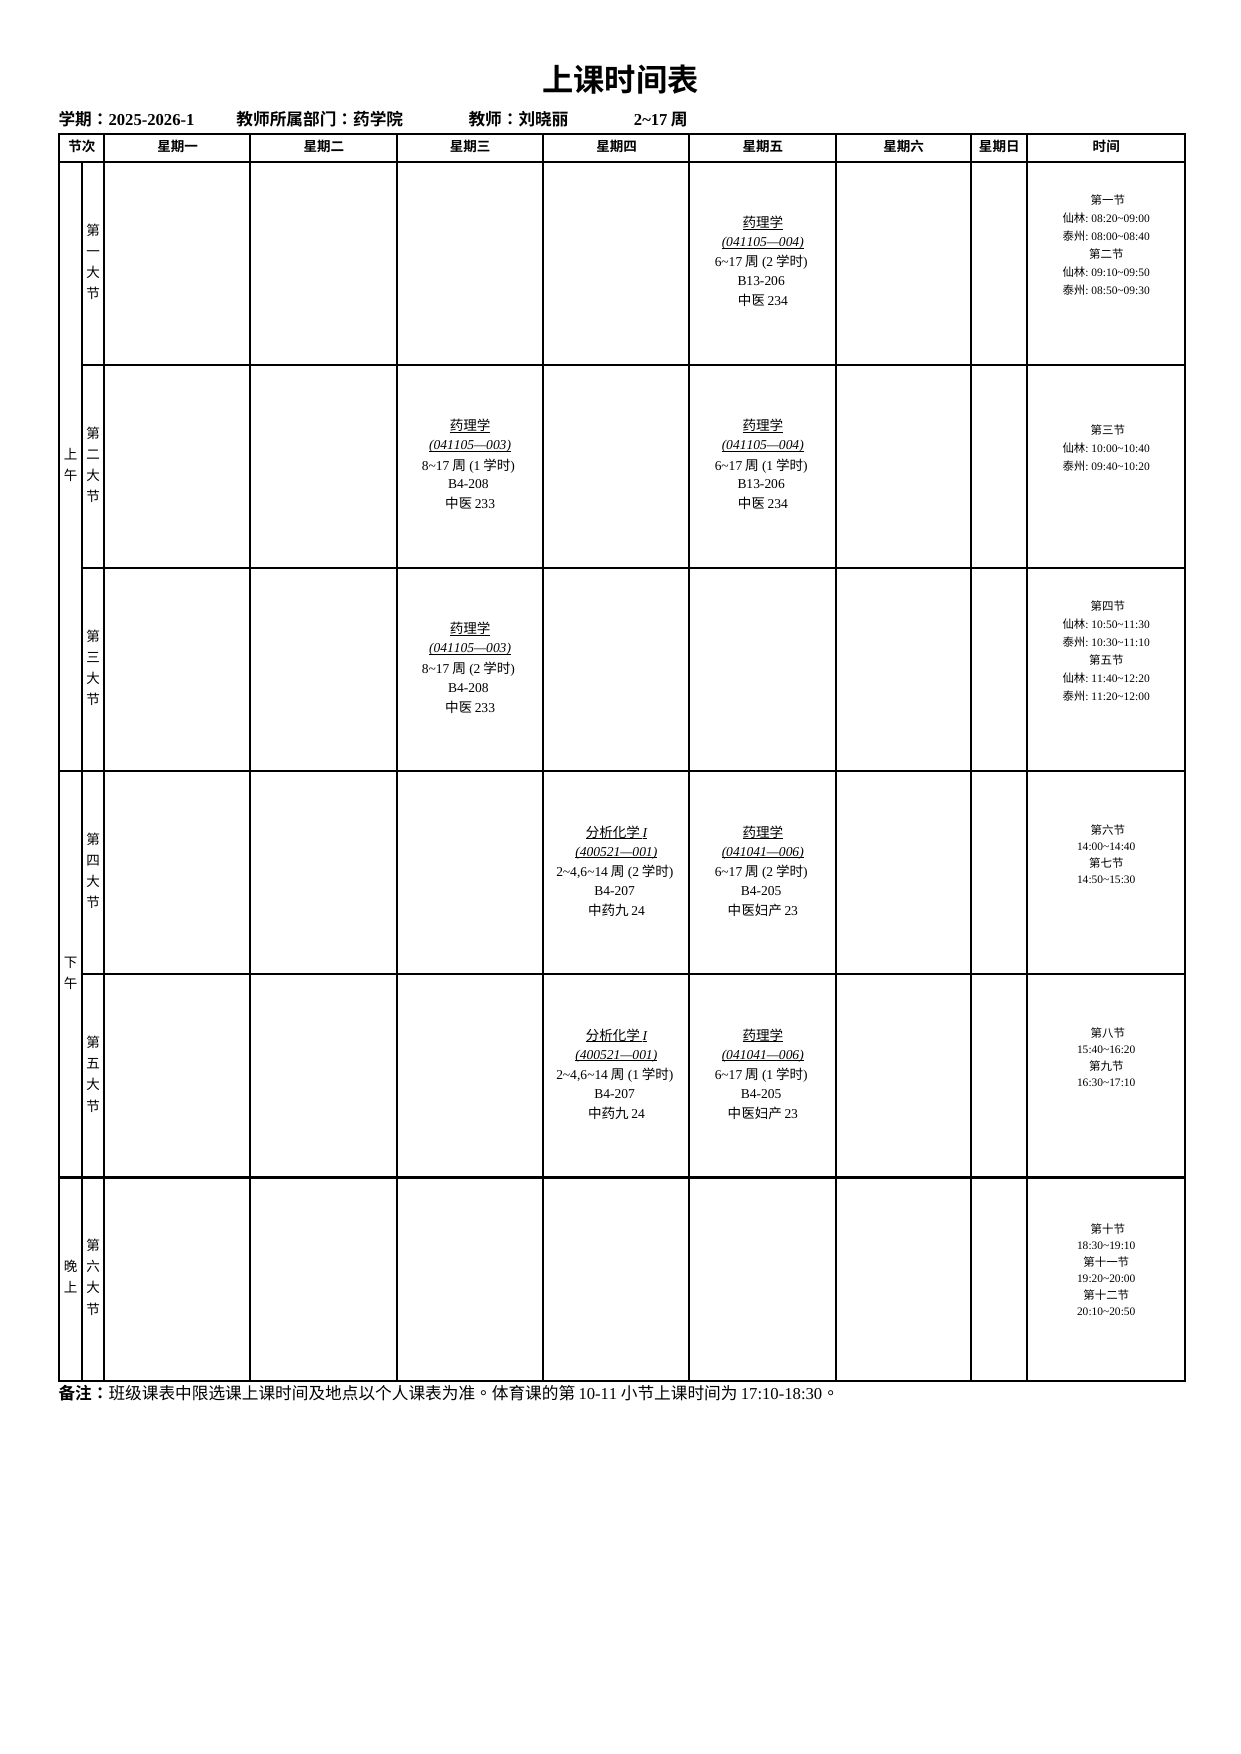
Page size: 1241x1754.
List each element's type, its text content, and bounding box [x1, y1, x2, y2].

table_header 星期四 [544, 135, 688, 161]
table_cell 药理学 (041105—004) 6~17周 (1学时) B13-206 中医234 [690, 366, 835, 567]
table_cell 第八节 15:40~16:20 第九节 16:30~17:10 [1028, 975, 1184, 1176]
table_cell [972, 1179, 1026, 1379]
table_cell 上午 [60, 163, 81, 770]
table_cell [105, 163, 249, 364]
table_cell [105, 1179, 249, 1379]
table_cell [105, 569, 249, 770]
table_cell 第四大节 [83, 772, 103, 973]
table_cell [544, 1179, 688, 1379]
table_cell 第一大节 [83, 163, 103, 364]
table_cell [105, 975, 249, 1176]
table_cell [251, 1179, 396, 1379]
table_cell [544, 569, 688, 770]
table_cell [972, 163, 1026, 364]
table_cell 第一节 仙林: 08:20~09:00 泰州: 08:00~08:40 第二节 仙林: 09:10~09:50 泰州: 08:50~09:30 [1028, 163, 1184, 364]
table_cell 晚上 [60, 1179, 81, 1379]
table_cell 药理学 (041105—003) 8~17周 (2学时) B4-208 中医233 [398, 569, 542, 770]
table_cell [544, 163, 688, 364]
table_cell [251, 163, 396, 364]
table_cell [972, 772, 1026, 973]
text 备注：班级课表中限选课上课时间及地点以个人课表为准。体育课的第10-11小节上课时间为17:10-18:30。 [58, 1382, 1182, 1404]
table_cell [251, 975, 396, 1176]
table_cell [837, 366, 970, 567]
table_cell 第十节 18:30~19:10 第十一节 19:20~20:00 第十二节 20:10~20:50 [1028, 1179, 1184, 1379]
table_cell [544, 366, 688, 567]
table_cell [690, 1179, 835, 1379]
table_cell [837, 975, 970, 1176]
table_cell 第六大节 [83, 1179, 103, 1379]
table_header 时间 [1028, 135, 1184, 161]
table_cell [251, 772, 396, 973]
text 学期：2025-2026-1 教师所属部门：药学院 教师：刘晓丽 2~17周 [58, 107, 1182, 130]
table_cell [251, 569, 396, 770]
table_cell 分析化学I (400521—001) 2~4,6~14周 (2学时) B4-207 中药九24 [544, 772, 688, 973]
table_cell [690, 569, 835, 770]
table_cell [398, 772, 542, 973]
table_cell [837, 1179, 970, 1379]
table_cell 第三节 仙林: 10:00~10:40 泰州: 09:40~10:20 [1028, 366, 1184, 567]
table_cell [837, 772, 970, 973]
table_header 星期三 [398, 135, 542, 161]
table_cell [105, 772, 249, 973]
table_cell [972, 569, 1026, 770]
table_cell [105, 366, 249, 567]
table_cell [398, 1179, 542, 1379]
table_cell 第二大节 [83, 366, 103, 567]
text 上课时间表 [58, 58, 1182, 101]
table_header 星期一 [105, 135, 249, 161]
table_cell [837, 569, 970, 770]
table_header 节次 [60, 135, 103, 161]
table_cell [972, 975, 1026, 1176]
table_cell 下午 [60, 772, 81, 1176]
table_cell 分析化学I (400521—001) 2~4,6~14周 (1学时) B4-207 中药九24 [544, 975, 688, 1176]
table_header 星期二 [251, 135, 396, 161]
table_cell 药理学 (041105—003) 8~17周 (1学时) B4-208 中医233 [398, 366, 542, 567]
table_header 星期六 [837, 135, 970, 161]
table_header 星期五 [690, 135, 835, 161]
table_header 星期日 [972, 135, 1026, 161]
table_cell [837, 163, 970, 364]
table_cell 药理学 (041105—004) 6~17周 (2学时) B13-206 中医234 [690, 163, 835, 364]
table_cell 第三大节 [83, 569, 103, 770]
table_cell [398, 163, 542, 364]
table_cell [972, 366, 1026, 567]
table_cell 第四节 仙林: 10:50~11:30 泰州: 10:30~11:10 第五节 仙林: 11:40~12:20 泰州: 11:20~12:00 [1028, 569, 1184, 770]
table_cell [398, 975, 542, 1176]
table_cell 第六节 14:00~14:40 第七节 14:50~15:30 [1028, 772, 1184, 973]
table_cell 药理学 (041041—006) 6~17周 (1学时) B4-205 中医妇产23 [690, 975, 835, 1176]
table_cell 药理学 (041041—006) 6~17周 (2学时) B4-205 中医妇产23 [690, 772, 835, 973]
table_cell 第五大节 [83, 975, 103, 1176]
table_cell [251, 366, 396, 567]
